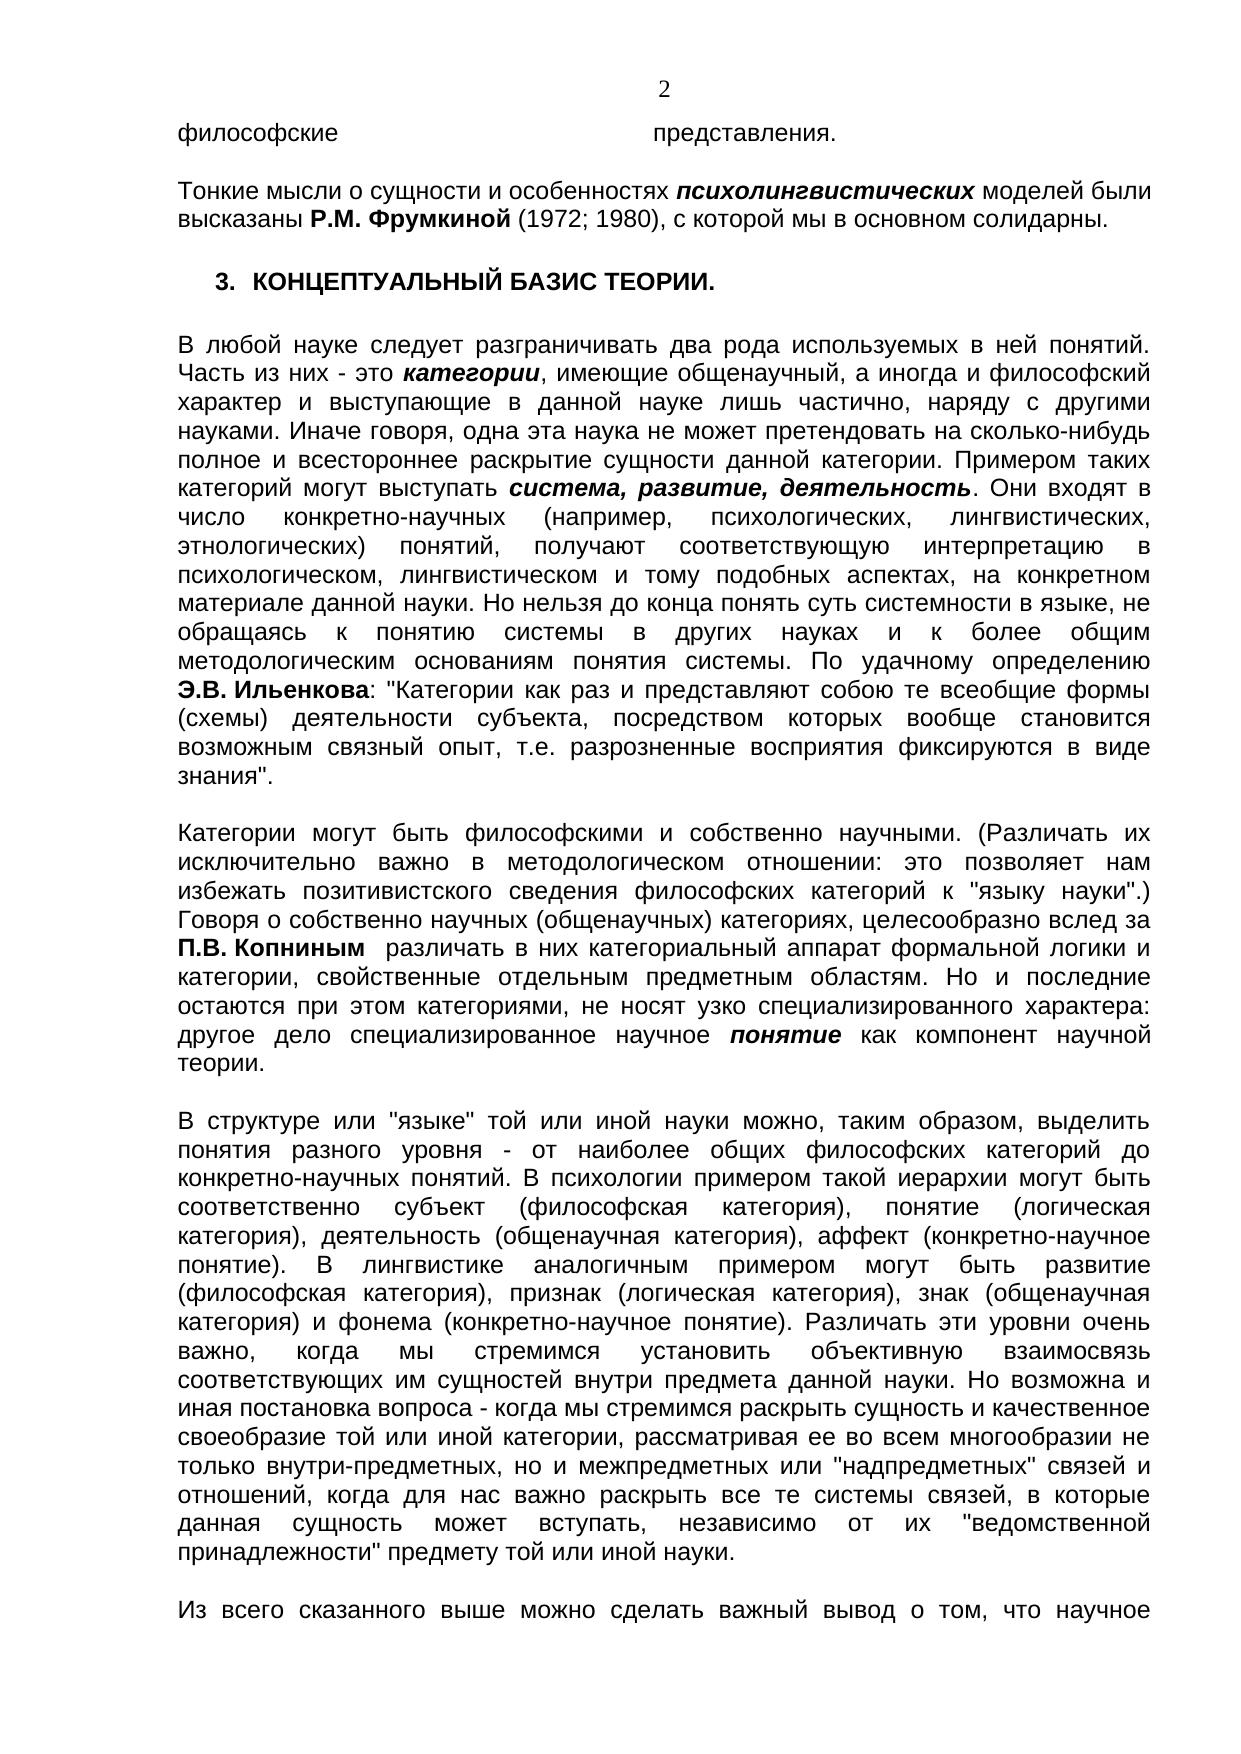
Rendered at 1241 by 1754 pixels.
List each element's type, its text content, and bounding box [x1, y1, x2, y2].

text В любой науке следует разграничивать два рода используемых в ней понятий. Часть из них - это категории, имеющие общенаучный, а иногда и философский характер и выступающие в данной науке лишь частично, наряду с другими науками. Иначе говоря, одна эта наука не может претендовать на сколько-нибудь полное и всестороннее раскрытие сущности данной категории. Примером таких категорий могут выступать система, развитие, деятельность. Они входят в число конкретно-научных (например, психологических, лингвистических, этнологических) понятий, получают соответствующую интерпретацию в психологическом, лингвистическом и тому подобных аспектах, на конкретном материале данной науки. Но нельзя до конца понять суть системности в языке, не обращаясь к понятию системы в других науках и к более общим методологическим основаниям понятия системы. По удачному определению Э.В. Ильенкова: "Категории как раз и представляют собою те всеобщие формы (схемы) деятельности субъекта, посредством которых вообще становится возможным связный опыт, т.е. разрозненные восприятия фиксируются в виде знания". [177, 329, 1152, 789]
text В структуре или "языке" той или иной науки можно, таким образом, выделить понятия разного уровня - от наиболее общих философских категорий до конкретно-научных понятий. В психологии примером такой иерархии могут быть соответственно субъект (философская категория), понятие (логическая категория), деятельность (общенаучная категория), аффект (конкретно-научное понятие). В лингвистике аналогичным примером могут быть развитие (философская категория), признак (логическая категория), знак (общенаучная категория) и фонема (конкретно-научное понятие). Различать эти уровни очень важно, когда мы стремимся установить объективную взаимосвязь соответствующих им сущностей внутри предмета данной науки. Но возможна и иная постановка вопроса - когда мы стремимся раскрыть сущность и качественное своеобразие той или иной категории, рассматривая ее во всем многообразии не только внутри-предметных, но и межпредметных или "надпредметных" связей и отношений, когда для нас важно раскрыть все те системы связей, в которые данная сущность может вступать, независимо от их "ведомственной принадлежности" предмету той или иной науки. [177, 1077, 1152, 1566]
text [177, 118, 1152, 233]
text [177, 1566, 1152, 1623]
list Концептуальный базис теории. [215, 267, 1152, 296]
text Категории могут быть философскими и собственно научными. (Различать их исключительно важно в методологическом отношении: это позволяет нам избежать позитивистского сведения философских категорий к "языку науки".) Говоря о собственно научных (общенаучных) категориях, целесообразно вслед за П.В. Копниным различать в них категориальный аппарат формальной логики и категории, свойственные отдельным предметным областям. Но и последние остаются при этом категориями, не носят узко специализированного характера: другое дело специализированное научное понятие как компонент научной теории. [177, 789, 1152, 1077]
